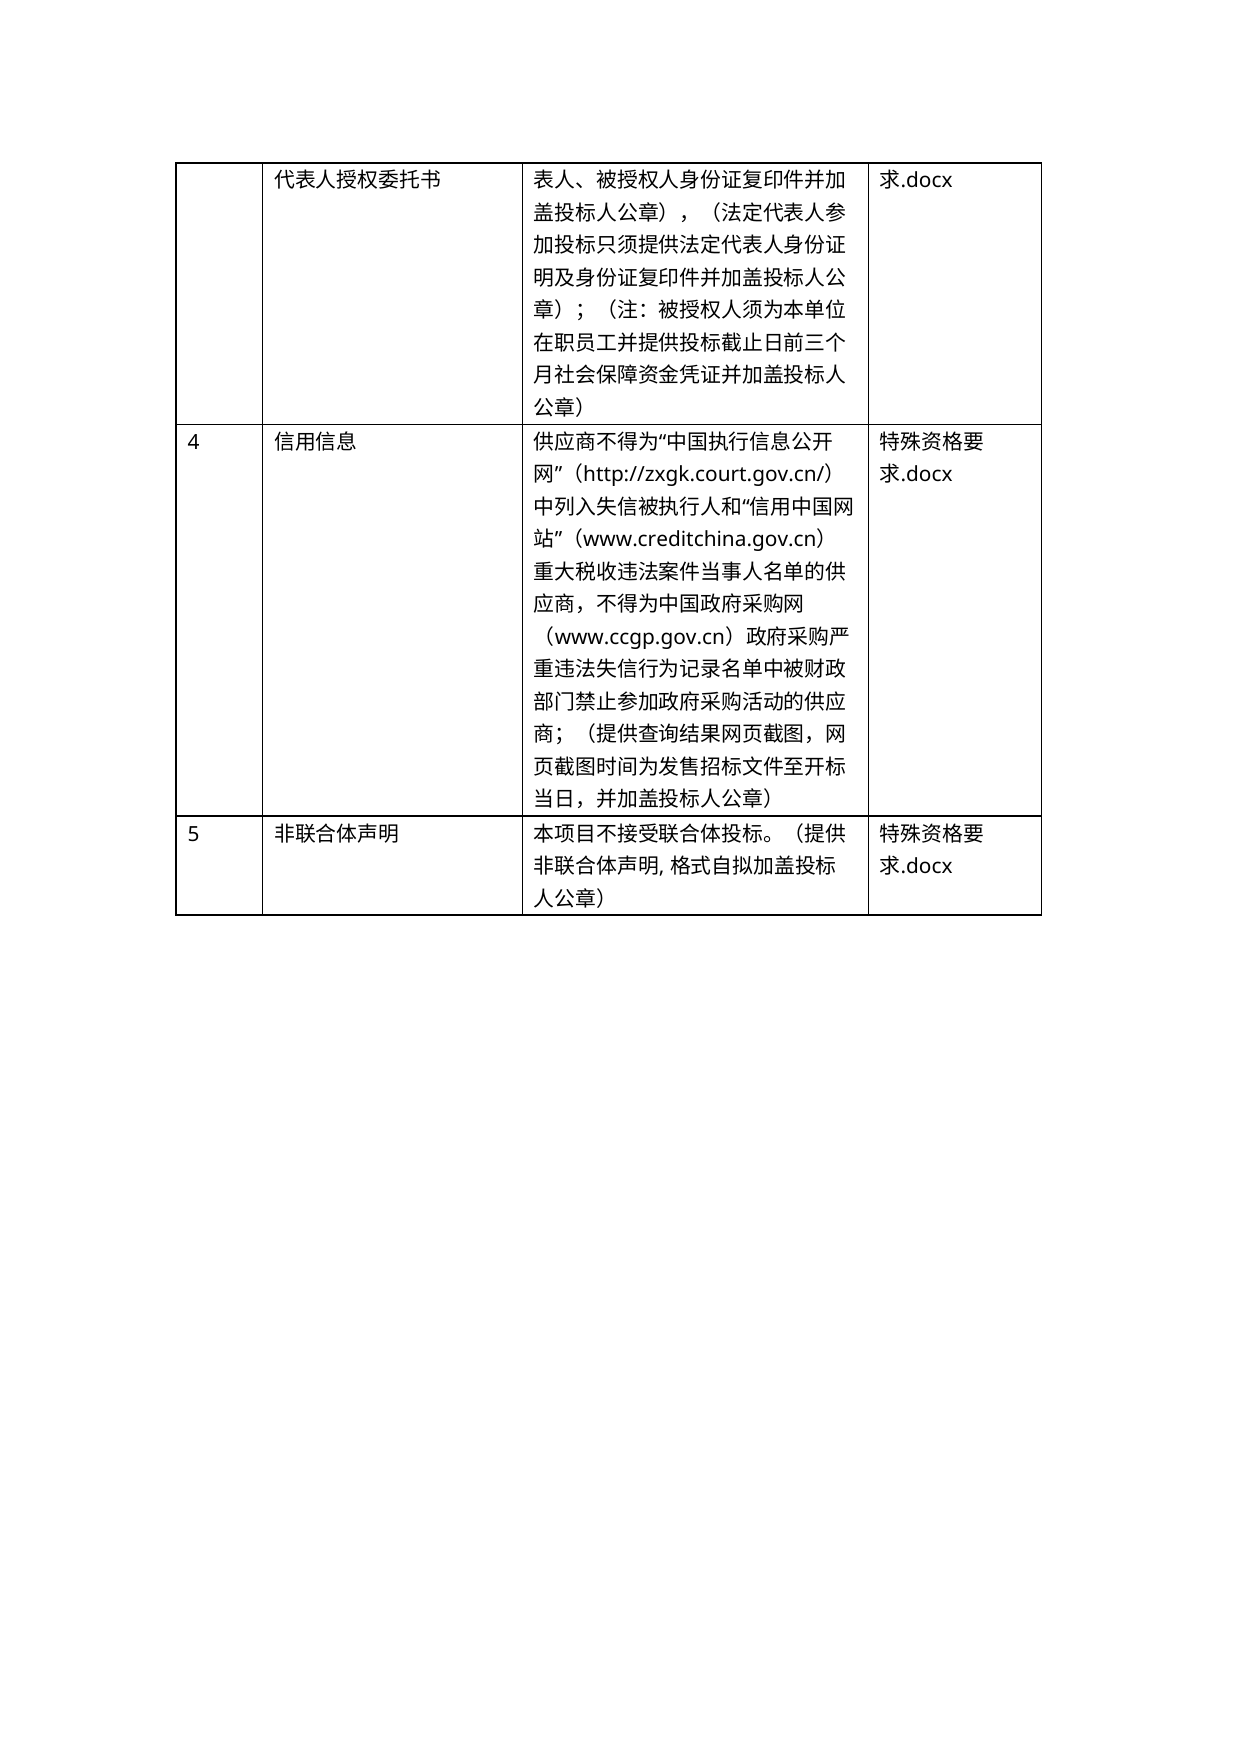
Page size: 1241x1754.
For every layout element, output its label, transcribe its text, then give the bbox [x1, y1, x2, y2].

table_cell 特殊资格要求.docx [869, 425, 1041, 815]
table_cell 供应商不得为“中国执行信息公开网”（http://zxgk.court.gov.cn/）中列入失信被执行人和“信用中国网站”（www.creditchina.gov.cn）重大税收违法案件当事人名单的供应商，不得为中国政府采购网（www.ccgp.gov.cn）政府采购严重违法失信行为记录名单中被财政部门禁止参加政府采购活动的供应商；（提供查询结果网页截图，网页截图时间为发售招标文件至开标当日，并加盖投标人公章） [523, 425, 868, 815]
table_cell 本项目不接受联合体投标。（提供非联合体声明, 格式自拟加盖投标人公章） [523, 817, 868, 914]
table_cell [523, 164, 868, 423]
table_cell 非联合体声明 [263, 817, 522, 914]
table_cell 5 [177, 817, 262, 914]
table_cell 3 [177, 164, 262, 423]
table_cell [263, 164, 522, 423]
table_cell 特殊资格要求.docx [869, 164, 1041, 423]
table_cell 4 [177, 425, 262, 815]
table_cell 信用信息 [263, 425, 522, 815]
table_cell 特殊资格要求.docx [869, 817, 1041, 914]
